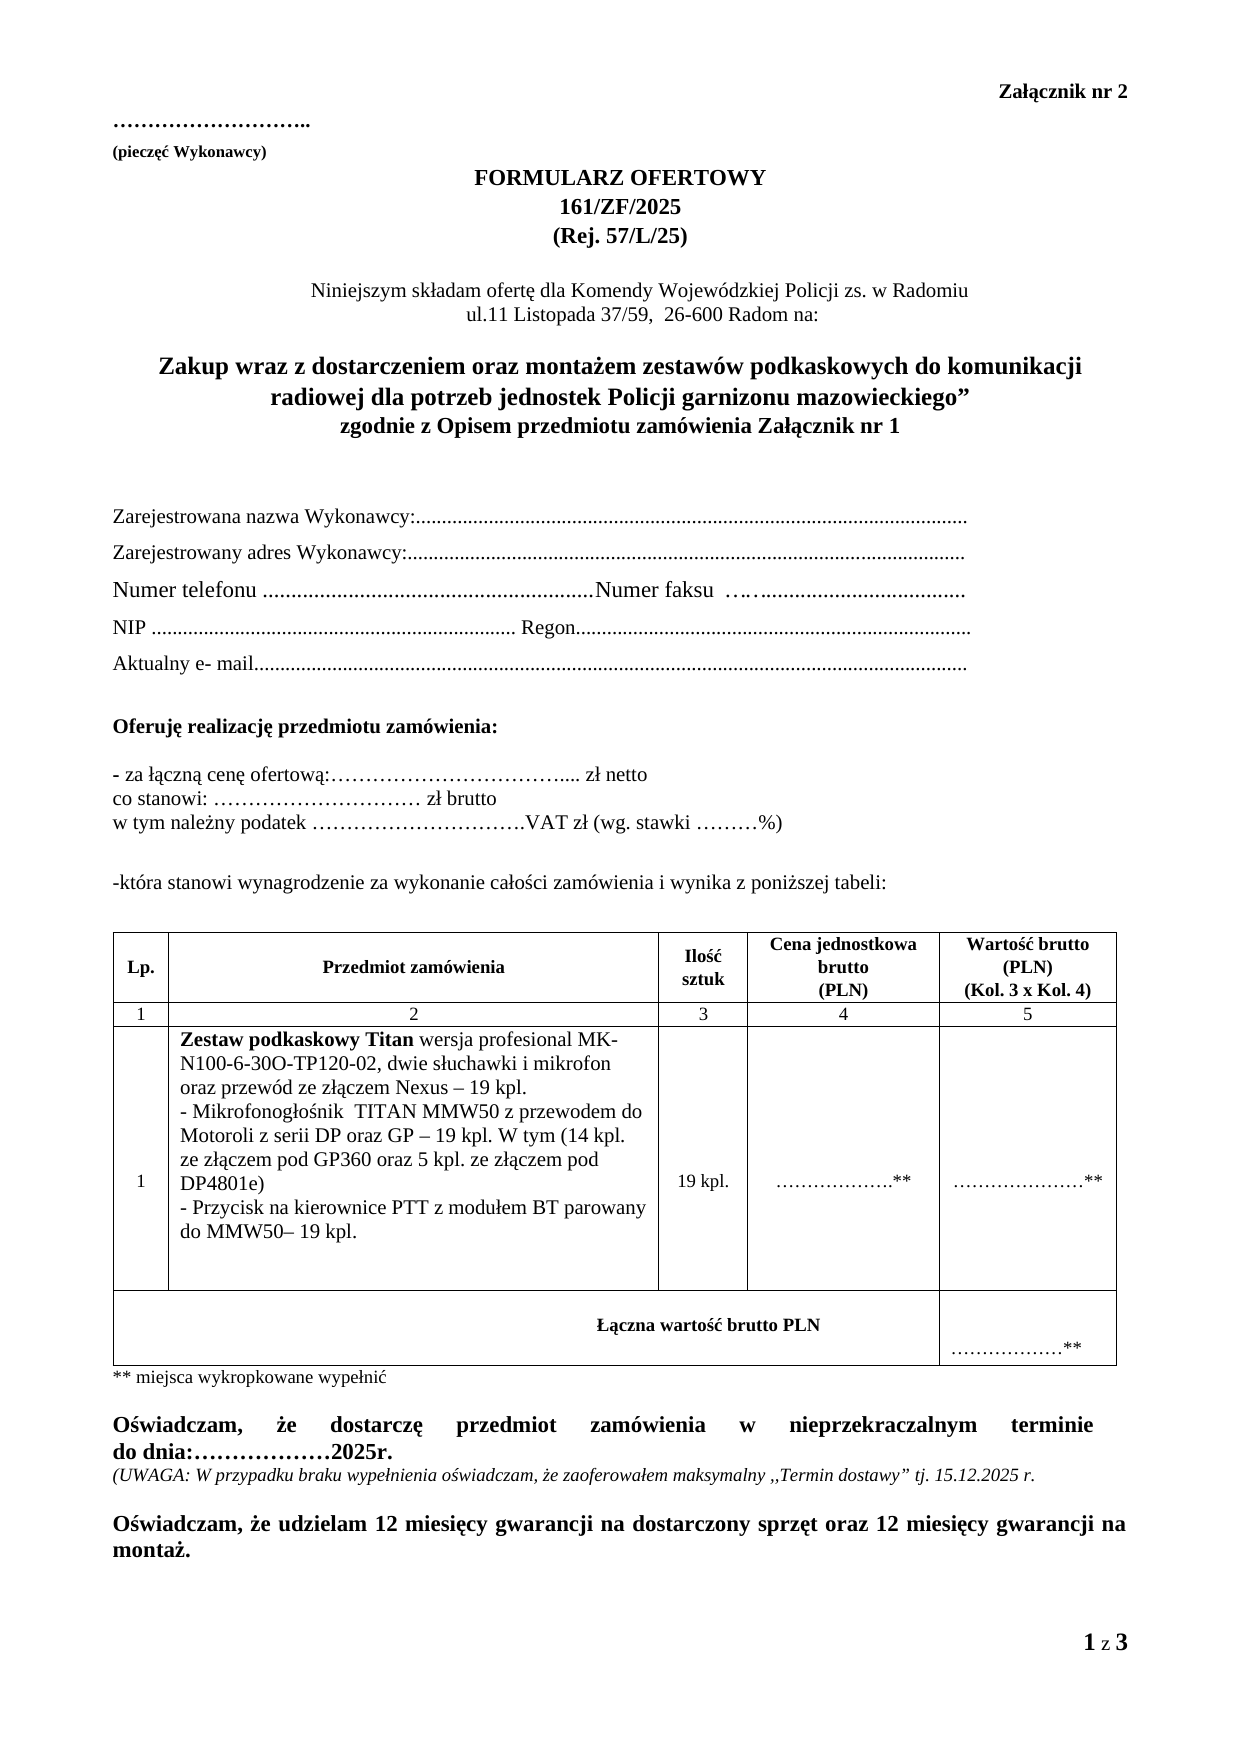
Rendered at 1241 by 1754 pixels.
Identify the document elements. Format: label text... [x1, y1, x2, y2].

text Niniejszym składam ofertę dla Komendy Wojewódzkiej Policji zs. w Radomiu ul.11 Listopada 37/59, 26-600 Radom na: [112, 278, 1172, 326]
table_cell ……………….** [748, 1027, 939, 1290]
text NIP ...................................................................... Regon............................................................................ [112, 615, 1128, 639]
text ……………………….. [112, 103, 1128, 132]
table_header Cena jednostkowa brutto (PLN) [748, 933, 939, 1002]
table_cell 19 kpl. [659, 1027, 747, 1290]
text Oferuję realizację przedmiotu zamówienia: [112, 713, 1128, 738]
text co stanowi: ………………………… zł brutto [112, 786, 1128, 810]
text zgodnie z Opisem przedmiotu zamówienia Załącznik nr 1 [112, 412, 1128, 438]
table_cell Zestaw podkaskowy Titan wersja profesional MK-N100-6-30O-TP120-02, dwie słuchawki i mikrofon oraz przewód ze złączem Nexus – 19 kpl. - Mikrofonogłośnik TITAN MMW50 z przewodem do Motoroli z serii DP oraz GP – 19 kpl. W tym (14 kpl. ze złączem pod GP360 oraz 5 kpl. ze złączem pod DP4801e) - Przycisk na kierownice PTT z modułem BT parowany do MMW50– 19 kpl. [169, 1027, 658, 1290]
text ** miejsca wykropkowane wypełnić [112, 1366, 1128, 1387]
text Zarejestrowana nazwa Wykonawcy:.......................................................................................................... [112, 503, 1128, 528]
table_cell 4 [748, 1003, 939, 1026]
table_cell 2 [169, 1003, 658, 1026]
text w tym należny podatek ………………………….VAT zł (wg. stawki ………%) [112, 810, 1128, 834]
text Oświadczam, że dostarczę przedmiot zamówienia w nieprzekraczalnym terminie do dnia:………………2025r. [112, 1412, 1128, 1464]
table_header Wartość brutto (PLN) (Kol. 3 x Kol. 4) [940, 933, 1116, 1002]
text -która stanowi wynagrodzenie za wykonanie całości zamówienia i wynika z poniższej tabeli: [112, 870, 1128, 894]
table_cell 1 [114, 1003, 168, 1026]
table_cell 3 [659, 1003, 747, 1026]
table_header Lp. [114, 933, 168, 1002]
table_cell …………………** [940, 1027, 1116, 1290]
text 161/ZF/2025 [112, 190, 1128, 219]
text - za łączną cenę ofertową:…………………………….... zł netto [112, 762, 1128, 786]
text Załącznik nr 2 [112, 73, 1128, 103]
table_cell 1 [114, 1027, 168, 1290]
text (Rej. 57/L/25) [112, 219, 1128, 248]
table_cell Łączna wartość brutto PLN [114, 1291, 939, 1365]
text (pieczęć Wykonawcy) [112, 132, 1128, 161]
text Aktualny e- mail......................................................................................................................................... [112, 651, 1128, 675]
text Zarejestrowany adres Wykonawcy:........................................................................................................... [112, 539, 1128, 564]
text Numer telefonu ..........................................................Numer faksu ……................................... [112, 576, 1128, 602]
text Oświadczam, że udzielam 12 miesięcy gwarancji na dostarczony sprzęt oraz 12 miesięcy gwarancji na montaż. [112, 1510, 1128, 1563]
text Zakup wraz z dostarczeniem oraz montażem zestawów podkaskowych do komunikacji radiowej dla potrzeb jednostek Policji garnizonu mazowieckiego” [112, 351, 1128, 410]
table_header Przedmiot zamówienia [169, 933, 658, 1002]
text FORMULARZ OFERTOWY [112, 161, 1128, 190]
table_cell 5 [940, 1003, 1116, 1026]
text (UWAGA: W przypadku braku wypełnienia oświadczam, że zaoferowałem maksymalny ,,Termin dostawy” tj. 15.12.2025 r. [112, 1464, 1128, 1486]
table_header Ilość sztuk [659, 933, 747, 1002]
table_cell ………………** [940, 1291, 1116, 1365]
